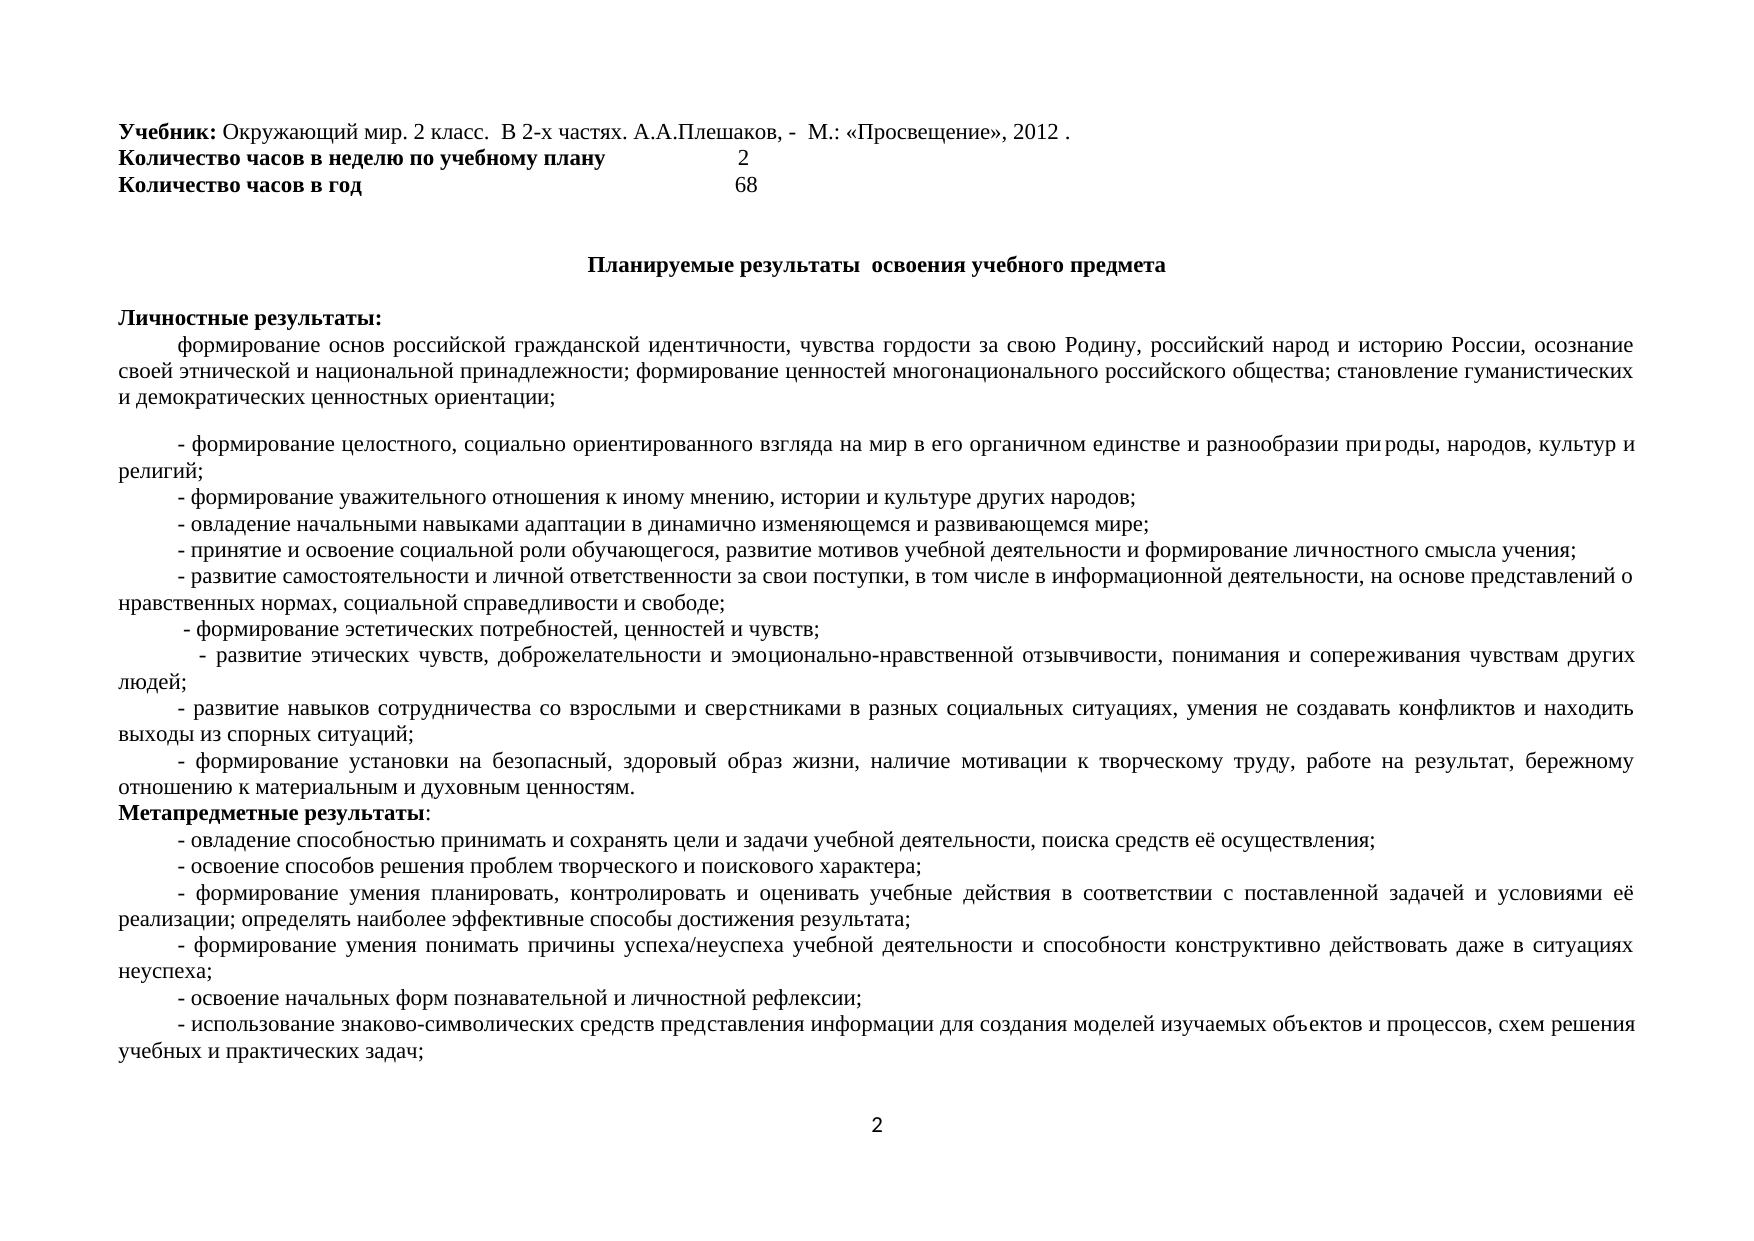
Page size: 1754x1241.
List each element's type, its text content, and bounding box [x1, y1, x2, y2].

text - формирование эстетических потребностей, ценностей и чувств; [118, 615, 1636, 641]
text формирование основ российской гражданской идентичности, чувства гордости за свою Родину, российский народ и историю России, осознание своей этнической и национальной принадлежности; формирование ценностей многонационального российского общества; становление гуманистических и демократических ценностных ориентации; [118, 331, 1636, 410]
text Количество часов в год 68 [118, 171, 1636, 197]
text - овладение начальными навыками адаптации в динамично изменяющемся и развивающемся мире; [118, 509, 1636, 536]
text Количество часов в неделю по учебному плану 2 [118, 144, 1636, 171]
text - формирование установки на безопасный, здоровый образ жизни, наличие мотивации к творческому труду, работе на результат, бережному отношению к материальным и духовным ценностям. [118, 747, 1636, 799]
text Планируемые результаты освоения учебного предмета [118, 252, 1636, 278]
text - освоение начальных форм познавательной и личностной рефлексии; [118, 984, 1636, 1010]
text - освоение способов решения проблем творческого и поискового характера; [118, 852, 1636, 878]
text - развитие навыков сотрудничества со взрослыми и сверстниками в разных социальных ситуациях, умения не создавать конфликтов и находить выходы из спорных ситуаций; [118, 694, 1636, 747]
text - использование знаково-символических средств представления информации для создания моделей изучаемых объектов и процессов, схем решения учебных и практических задач; [118, 1010, 1636, 1063]
text Учебник: Окружающий мир. 2 класс. В 2-х частях. А.А.Плешаков, - М.: «Просвещение», 2012 . [118, 118, 1636, 144]
text - формирование целостного, социально ориентированного взгляда на мир в его органичном единстве и разнообразии природы, народов, культур и религий; [118, 431, 1636, 483]
text - развитие этических чувств, доброжелательности и эмоционально-нравственной отзывчивости, понимания и сопереживания чувствам других людей; [118, 641, 1636, 694]
text - формирование умения планировать, контролировать и оценивать учебные действия в соответствии с поставленной задачей и условиями её реализации; определять наиболее эффективные способы достижения результата; [118, 878, 1636, 931]
text - развитие самостоятельности и личной ответственности за свои поступки, в том числе в информационной деятельности, на основе представлений о нравственных нормах, социальной справедливости и свободе; [118, 562, 1636, 615]
text - принятие и освоение социальной роли обучающегося, развитие мотивов учебной деятельности и формирование личностного смысла учения; [118, 536, 1636, 562]
text Метапредметные результаты: [118, 799, 1636, 826]
text - формирование уважительного отношения к иному мнению, истории и культуре других народов; [118, 483, 1636, 509]
text Личностные результаты: [118, 304, 1636, 331]
text - овладение способностью принимать и сохранять цели и задачи учебной деятельности, поиска средств её осуществления; [118, 826, 1636, 852]
text - формирование умения понимать причины успеха/неуспеха учебной деятельности и способности конструктивно действовать даже в ситуациях неуспеха; [118, 931, 1636, 984]
